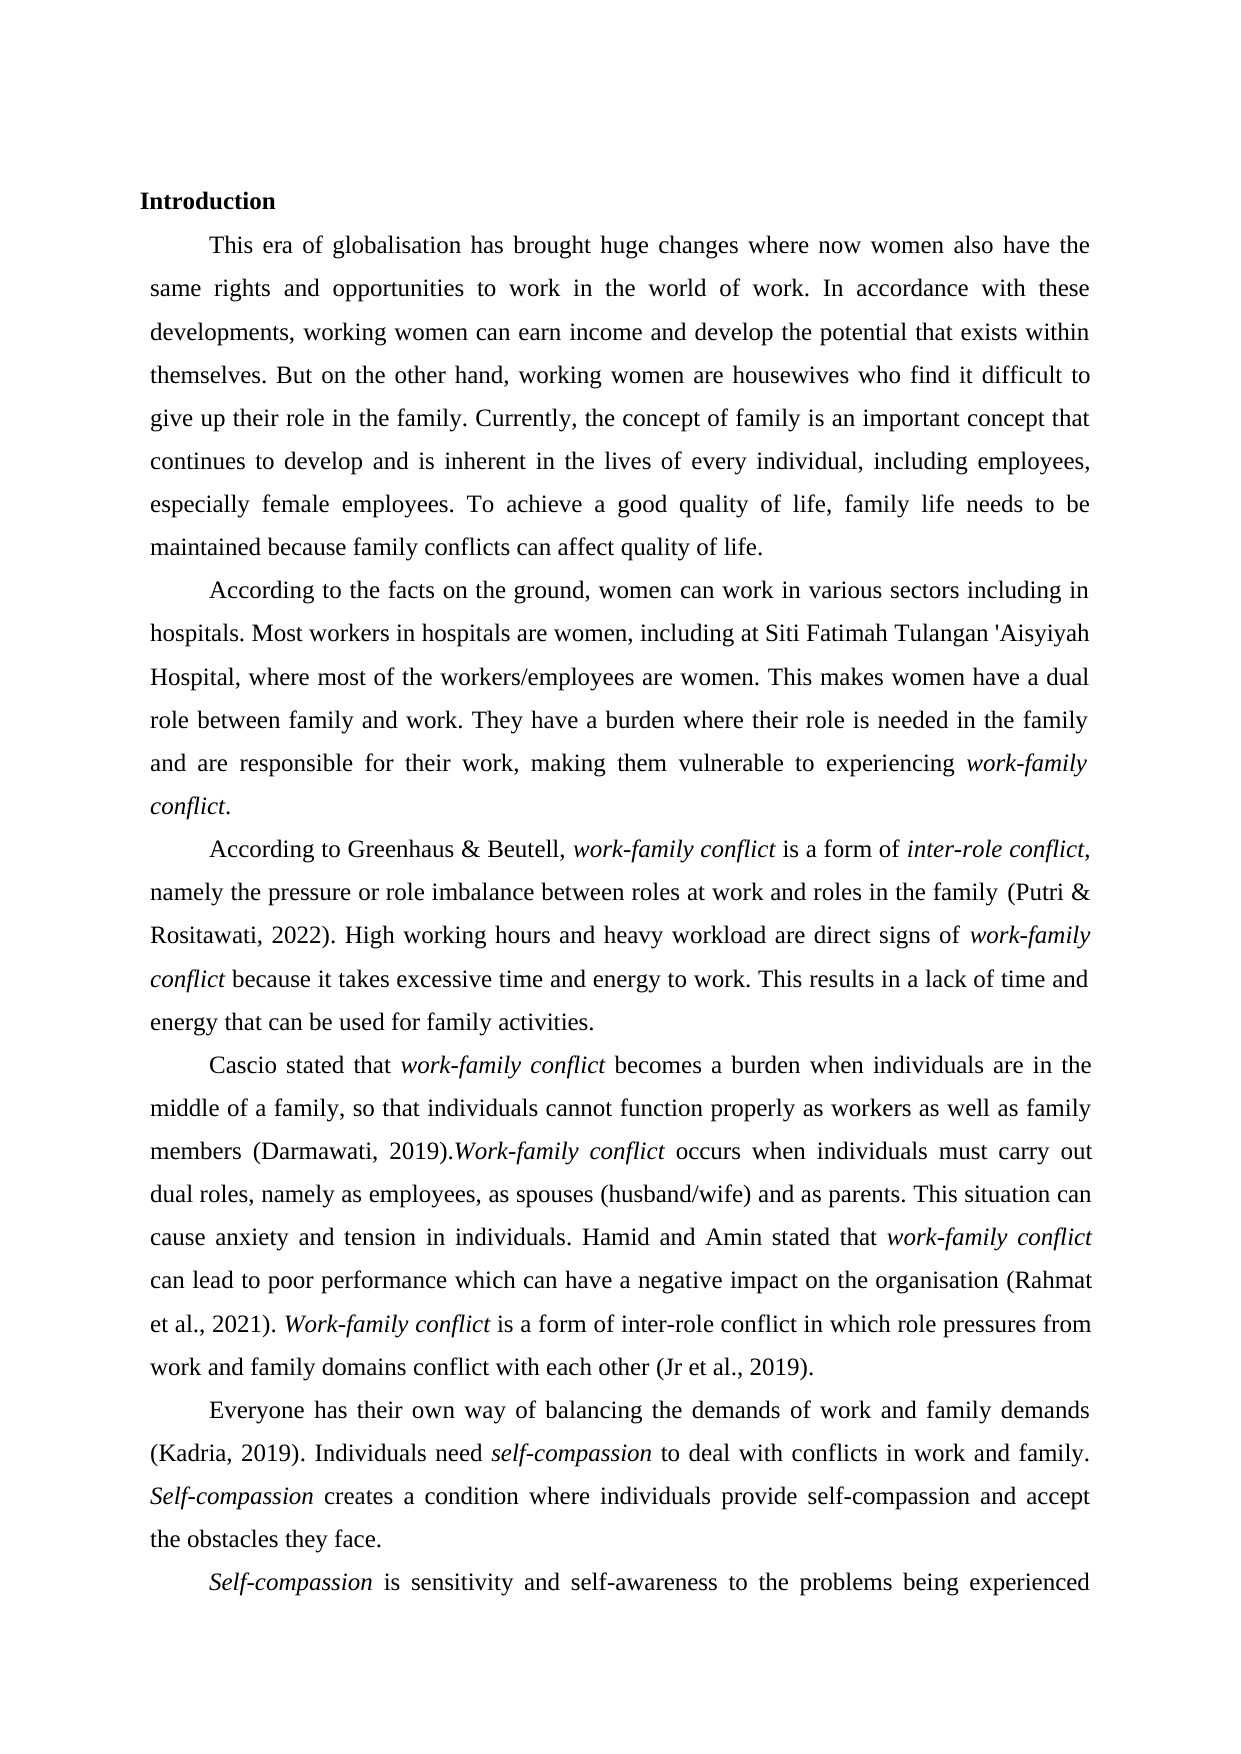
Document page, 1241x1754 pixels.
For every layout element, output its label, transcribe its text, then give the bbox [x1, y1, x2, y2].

text Everyone has their own way of balancing the demands of work and family demands (Kadria, 2019). Individuals need self-compassion to deal with conflicts in work and family. Self-compassion creates a condition where individuals provide self-compassion and accept the obstacles they face. [150, 1395, 1091, 1553]
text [150, 1567, 1091, 1596]
subtitle Introduction [139, 186, 1105, 215]
text According to the facts on the ground, women can work in various sectors including in hospitals. Most workers in hospitals are women, including at Siti Fatimah Tulangan 'Aisyiyah Hospital, where most of the workers/employees are women. This makes women have a dual role between family and work. They have a burden where their role is needed in the family and are responsible for their work, making them vulnerable to experiencing work-family conflict. [150, 575, 1090, 820]
text According to Greenhaus & Beutell, work-family conflict is a form of inter-role conflict, namely the pressure or role imbalance between roles at work and roles in the family (Putri & Rositawati, 2022). High working hours and heavy workload are direct signs of work-family conflict because it takes excessive time and energy to work. This results in a lack of time and energy that can be used for family activities. [150, 834, 1090, 1036]
text This era of globalisation has brought huge changes where now women also have the same rights and opportunities to work in the world of work. In accordance with these developments, working women can earn income and develop the potential that exists within themselves. But on the other hand, working women are housewives who find it difficult to give up their role in the family. Currently, the concept of family is an important concept that continues to develop and is inherent in the lives of every individual, including employees, especially female employees. To achieve a good quality of life, family life needs to be maintained because family conflicts can affect quality of life. [150, 230, 1091, 561]
text Cascio stated that work-family conflict becomes a burden when individuals are in the middle of a family, so that individuals cannot function properly as workers as well as family members (Darmawati, 2019).Work-family conflict occurs when individuals must carry out dual roles, namely as employees, as spouses (husband/wife) and as parents. This situation can cause anxiety and tension in individuals. Hamid and Amin stated that work-family conflict can lead to poor performance which can have a negative impact on the organisation (Rahmat et al., 2021). Work-family conflict is a form of inter-role conflict in which role pressures from work and family domains conflict with each other (Jr et al., 2019). [150, 1050, 1092, 1381]
